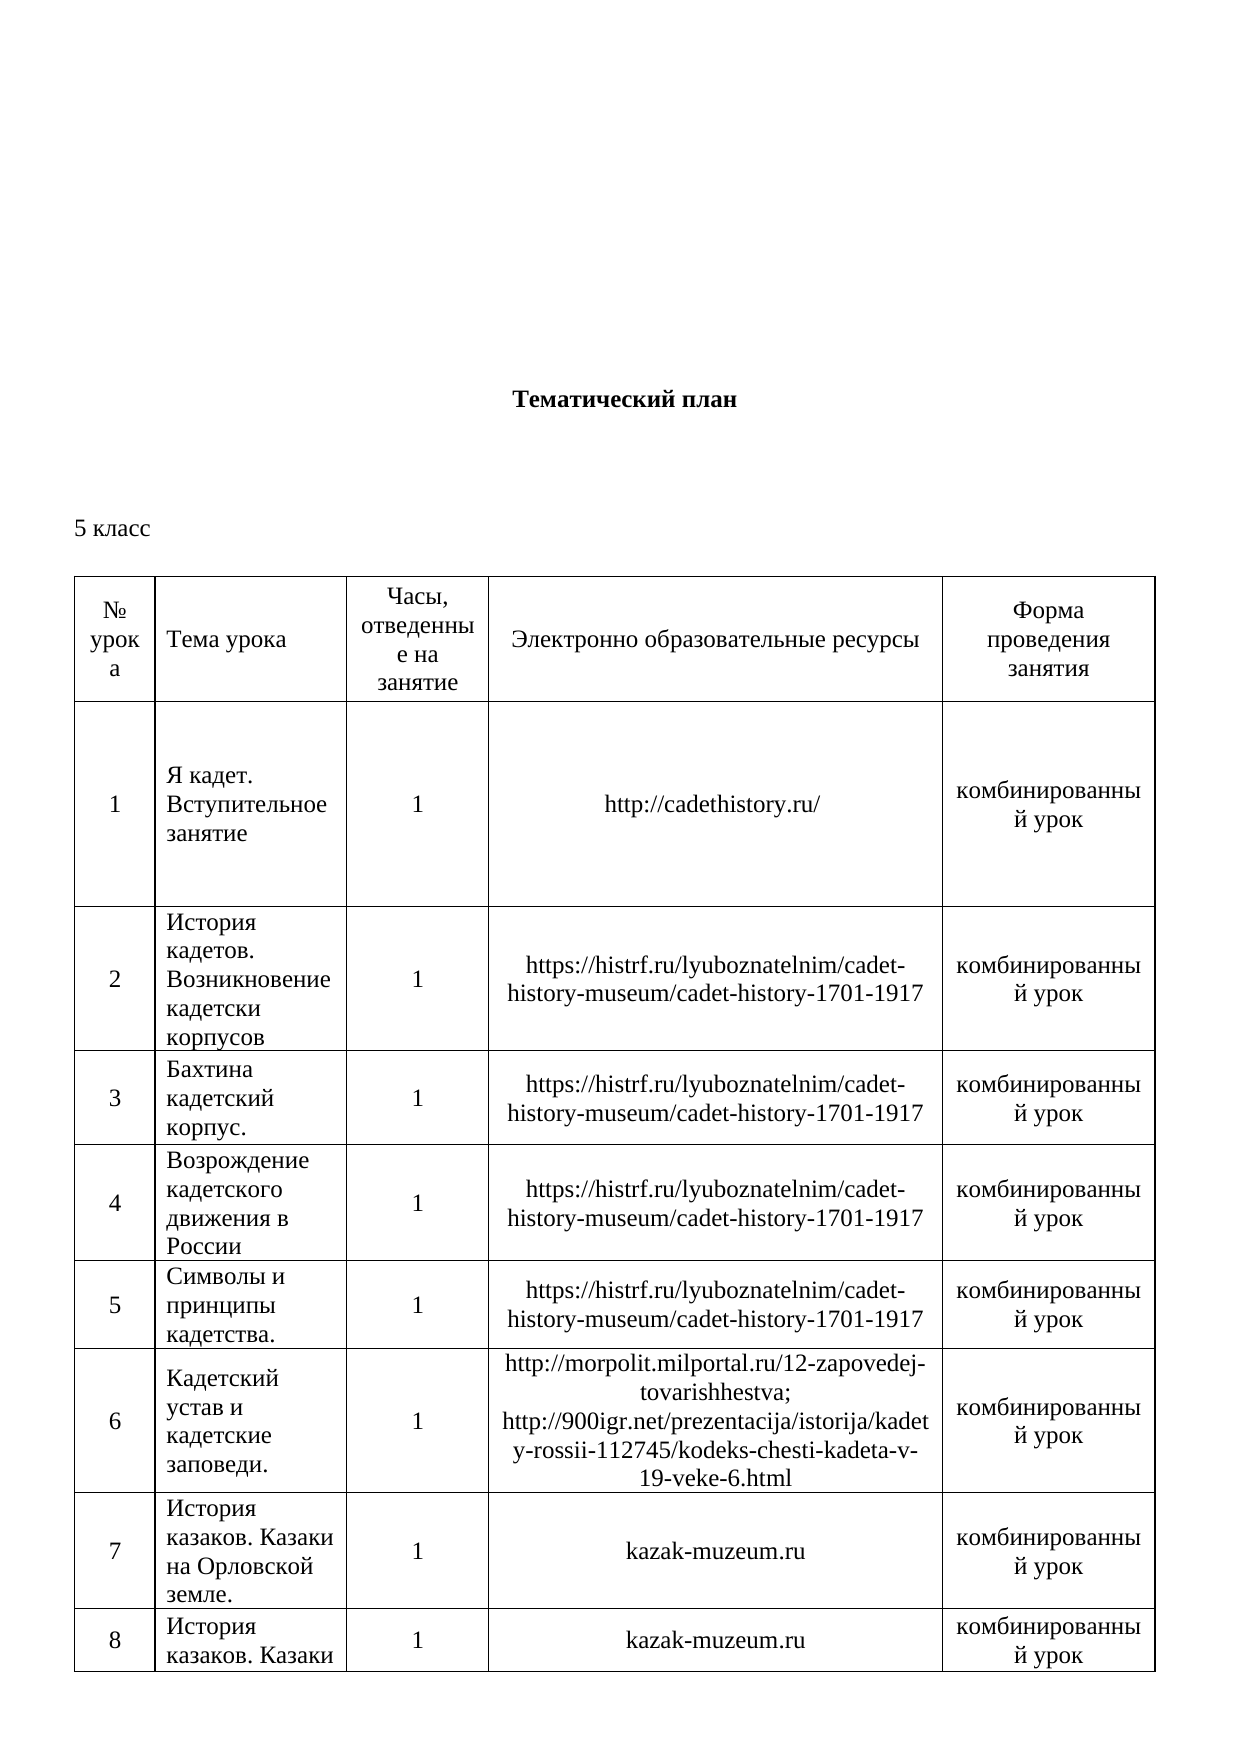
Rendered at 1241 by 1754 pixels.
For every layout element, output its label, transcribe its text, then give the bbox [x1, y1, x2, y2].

table_cell http://morpolit.milportal.ru/12-zapovedej-tovarishhestva; http://900igr.net/prezentacija/istorija/kadety-rossii-112745/kodeks-chesti-kadeta-v-19-veke-6.html [489, 1349, 942, 1492]
table_cell 8 [75, 1609, 154, 1671]
table_cell kazak-muzeum.ru [489, 1493, 942, 1608]
table_cell комбинированный урок [943, 1051, 1154, 1144]
table_cell 5 [75, 1261, 154, 1347]
table_cell 1 [347, 1349, 488, 1492]
subtitle Тематический план [74, 384, 1175, 413]
table_cell Кадетский устав и кадетские заповеди. [156, 1349, 346, 1492]
table_cell 4 [75, 1145, 154, 1260]
table_cell https://histrf.ru/lyuboznatelnim/cadet-history-museum/cadet-history-1701-1917 [489, 1145, 942, 1260]
table_cell 7 [75, 1493, 154, 1608]
table_cell 6 [75, 1349, 154, 1492]
table_cell Я кадет. Вступительное занятие [156, 702, 346, 906]
table_cell История кадетов. Возникновение кадетски корпусов [156, 907, 346, 1050]
table_cell 1 [347, 1493, 488, 1608]
table_cell комбинированный урок [943, 1261, 1154, 1347]
table_cell 1 [347, 907, 488, 1050]
text 5 класс [74, 513, 1159, 542]
table_cell комбинированный урок [943, 907, 1154, 1050]
table_cell https://histrf.ru/lyuboznatelnim/cadet-history-museum/cadet-history-1701-1917 [489, 1051, 942, 1144]
table_cell 1 [347, 1145, 488, 1260]
table_cell 1 [347, 1051, 488, 1144]
table_cell 3 [75, 1051, 154, 1144]
table_header Форма проведения занятия [943, 577, 1154, 701]
table_header Электронно образовательные ресурсы [489, 577, 942, 701]
table_cell Возрождение кадетского движения в России [156, 1145, 346, 1260]
table_cell 1 [347, 702, 488, 906]
table_cell комбинированный урок [943, 1493, 1154, 1608]
table_cell https://histrf.ru/lyuboznatelnim/cadet-history-museum/cadet-history-1701-1917 [489, 907, 942, 1050]
table_cell комбинированный урок [943, 1145, 1154, 1260]
table_cell 1 [75, 702, 154, 906]
table_cell комбинированный урок [943, 1349, 1154, 1492]
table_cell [156, 1493, 346, 1608]
table_header Тема урока [156, 577, 346, 701]
table_header № урока [75, 577, 154, 701]
table_header Часы, отведенные на занятие [347, 577, 488, 701]
table_cell 1 [347, 1261, 488, 1347]
table_cell https://histrf.ru/lyuboznatelnim/cadet-history-museum/cadet-history-1701-1917 [489, 1261, 942, 1347]
table_cell 1 [347, 1609, 488, 1671]
table_cell 2 [75, 907, 154, 1050]
table_cell Символы и принципы кадетства. [156, 1261, 346, 1347]
table_cell kazak-muzeum.ru [489, 1609, 942, 1671]
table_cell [943, 1609, 1154, 1671]
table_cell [156, 1609, 346, 1671]
table_cell Бахтина кадетский корпус. [156, 1051, 346, 1144]
table_cell http://cadethistory.ru/ [489, 702, 942, 906]
table_cell комбинированный урок [943, 702, 1154, 906]
